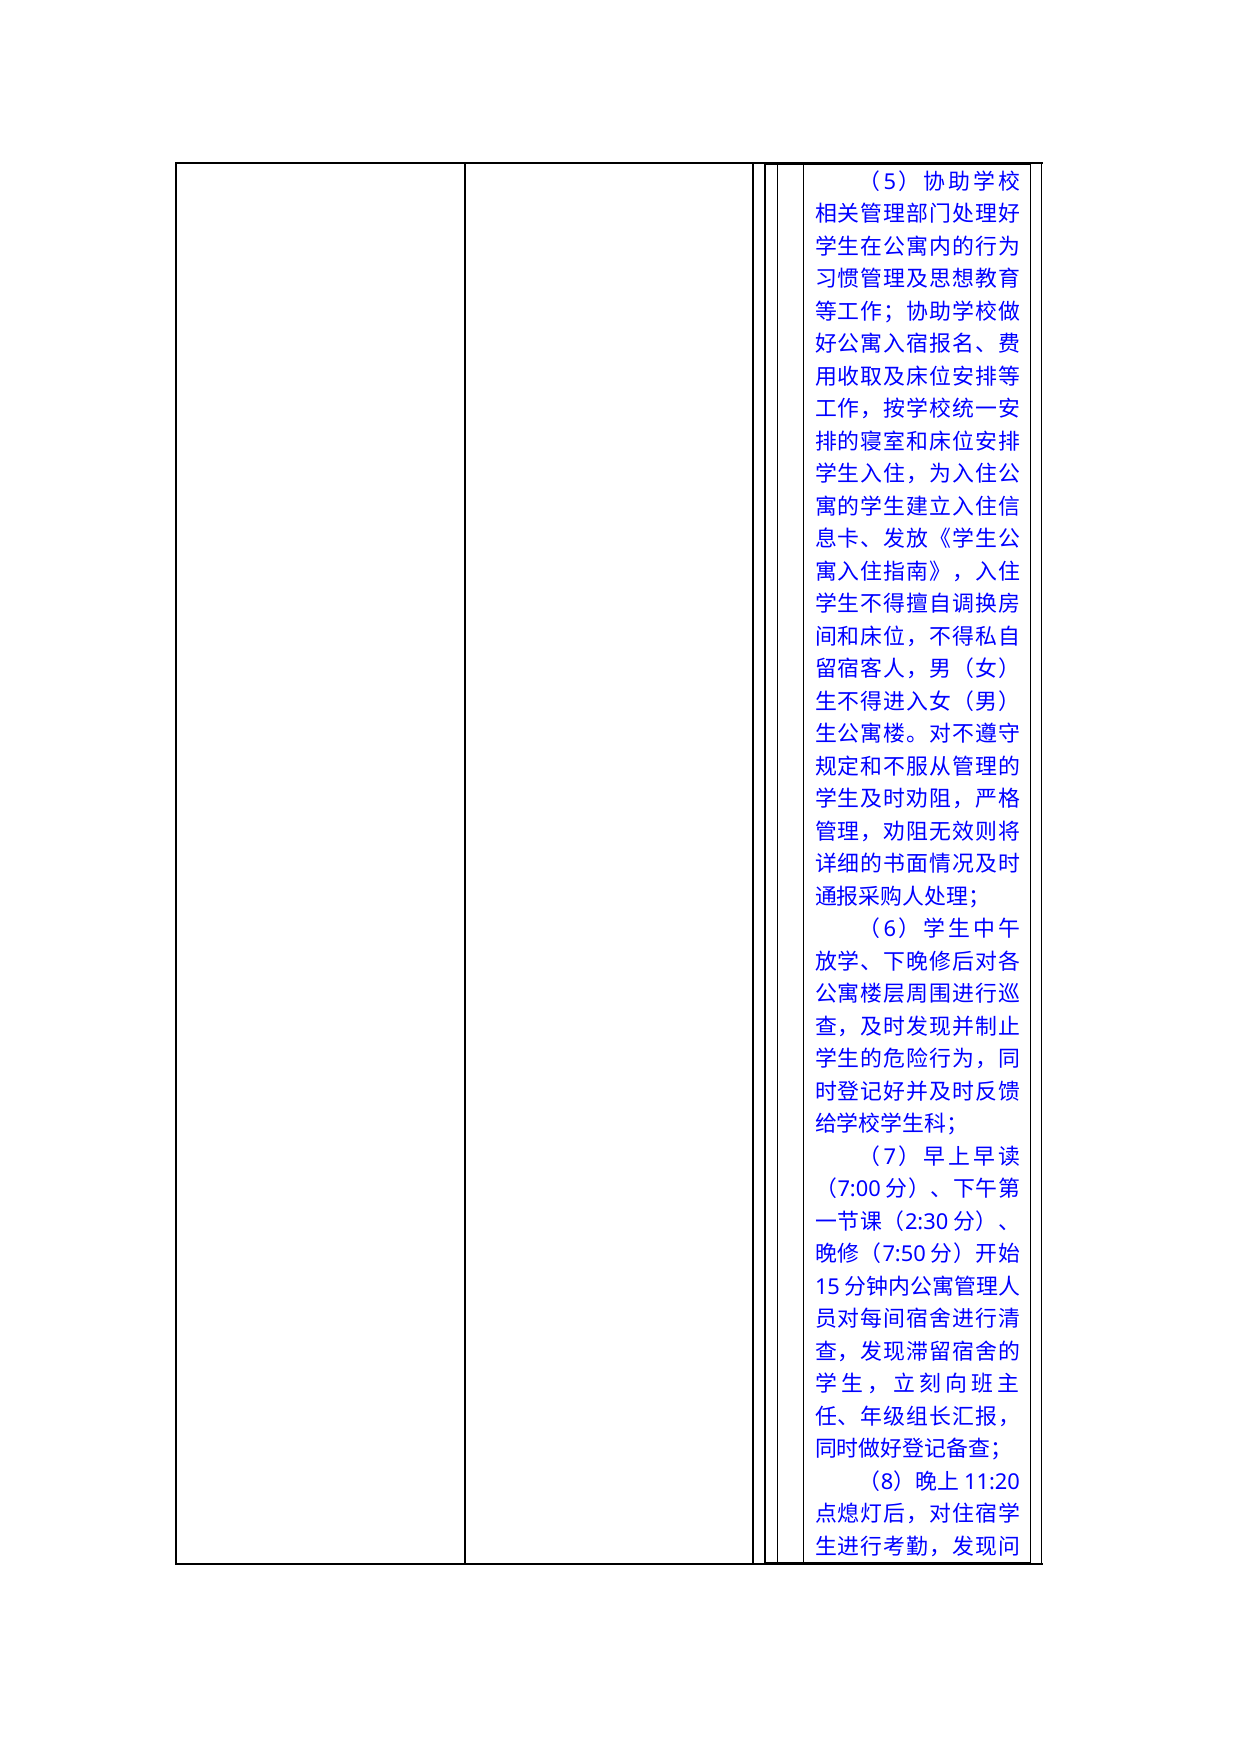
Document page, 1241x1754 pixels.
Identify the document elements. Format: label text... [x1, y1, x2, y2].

table_cell [778, 165, 803, 1562]
table_cell [766, 165, 777, 1562]
table_cell [804, 165, 1030, 1562]
table_cell 1 [177, 164, 464, 1563]
table_cell [754, 164, 764, 1563]
table_cell [1031, 164, 1041, 1563]
table_cell [466, 164, 752, 1563]
